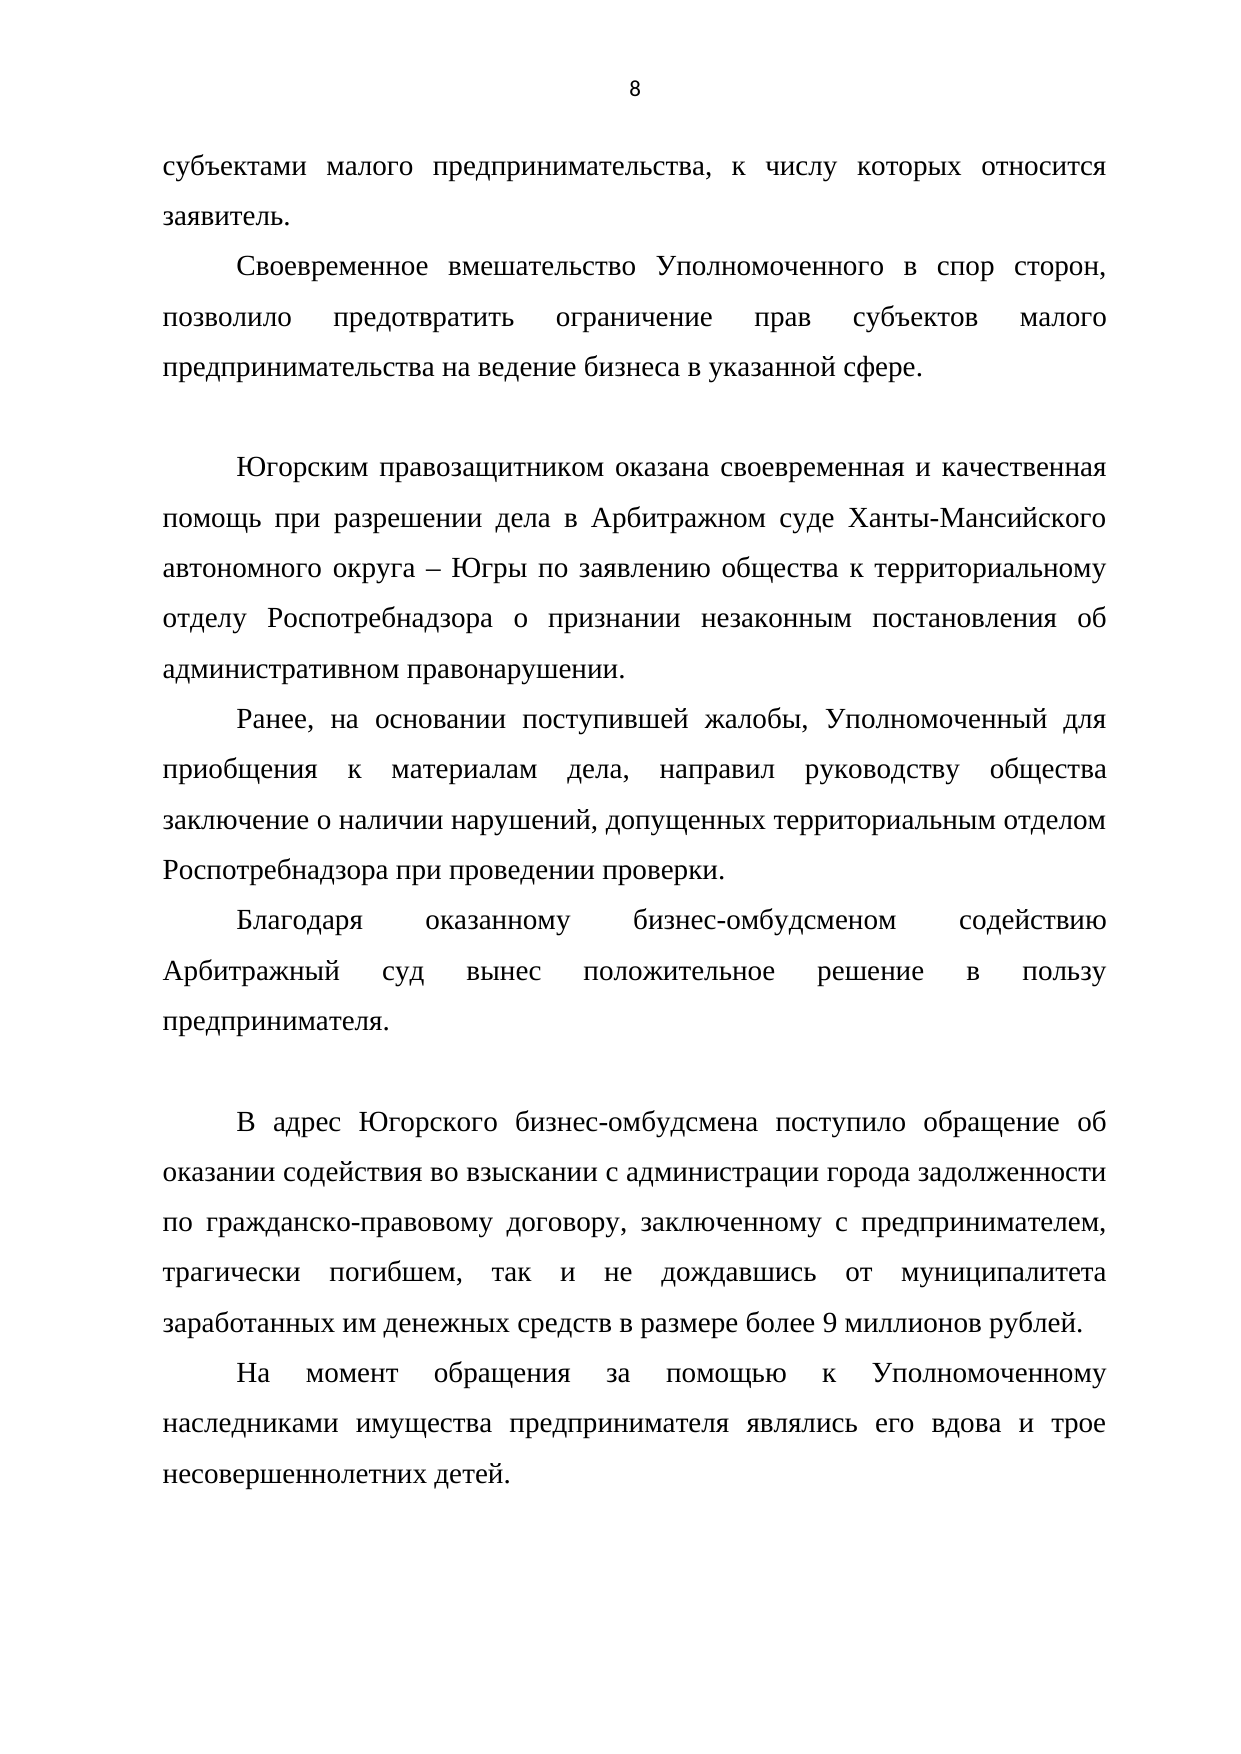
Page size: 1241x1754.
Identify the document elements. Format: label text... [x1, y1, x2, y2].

text Югорским правозащитником оказана своевременная и качественная помощь при разрешении дела в Арбитражном суде Ханты-Мансийского автономного округа – Югры по заявлению общества к территориальному отделу Роспотребнадзора о признании незаконным постановления об административном правонарушении. [162, 449, 1107, 684]
text Ранее, на основании поступившей жалобы, Уполномоченный для приобщения к материалам дела, направил руководству общества заключение о наличии нарушений, допущенных территориальным отделом Роспотребнадзора при проведении проверки. [162, 701, 1107, 886]
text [162, 148, 1107, 232]
text На момент обращения за помощью к Уполномоченному наследниками имущества предпринимателя являлись его вдова и трое несовершеннолетних детей. [162, 1355, 1107, 1489]
text Своевременное вмешательство Уполномоченного в спор сторон, позволило предотвратить ограничение прав субъектов малого предпринимательства на ведение бизнеса в указанной сфере. [162, 248, 1107, 382]
text В адрес Югорского бизнес-омбудсмена поступило обращение об оказании содействия во взыскании с администрации города задолженности по гражданско-правовому договору, заключенному с предпринимателем, трагически погибшем, так и не дождавшись от муниципалитета заработанных им денежных средств в размере более 9 миллионов рублей. [162, 1104, 1107, 1338]
text Благодаря оказанному бизнес-омбудсменом содействию Арбитражный суд вынес положительное решение в пользу предпринимателя. [162, 902, 1107, 1037]
